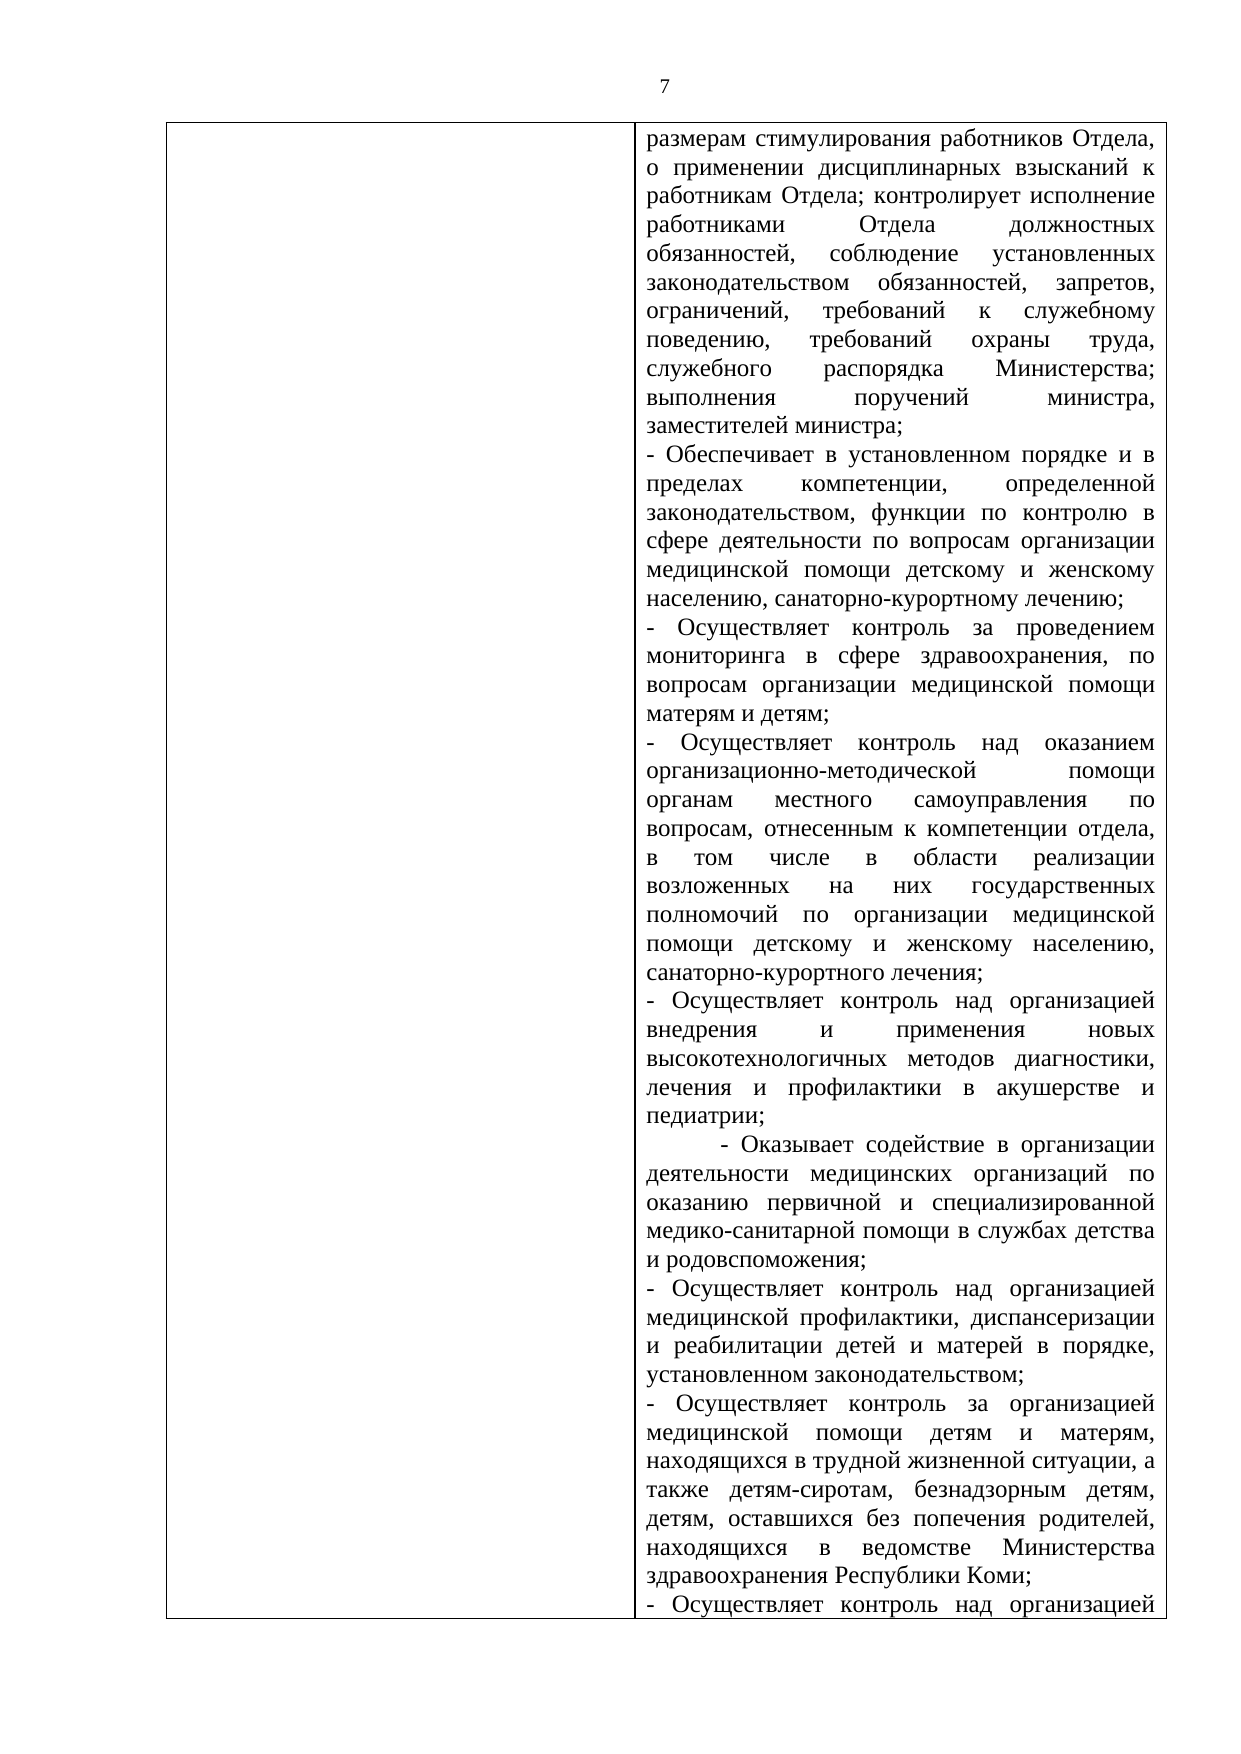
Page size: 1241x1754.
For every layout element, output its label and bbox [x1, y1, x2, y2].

table_cell [636, 123, 1166, 1618]
table_cell [167, 123, 634, 1618]
